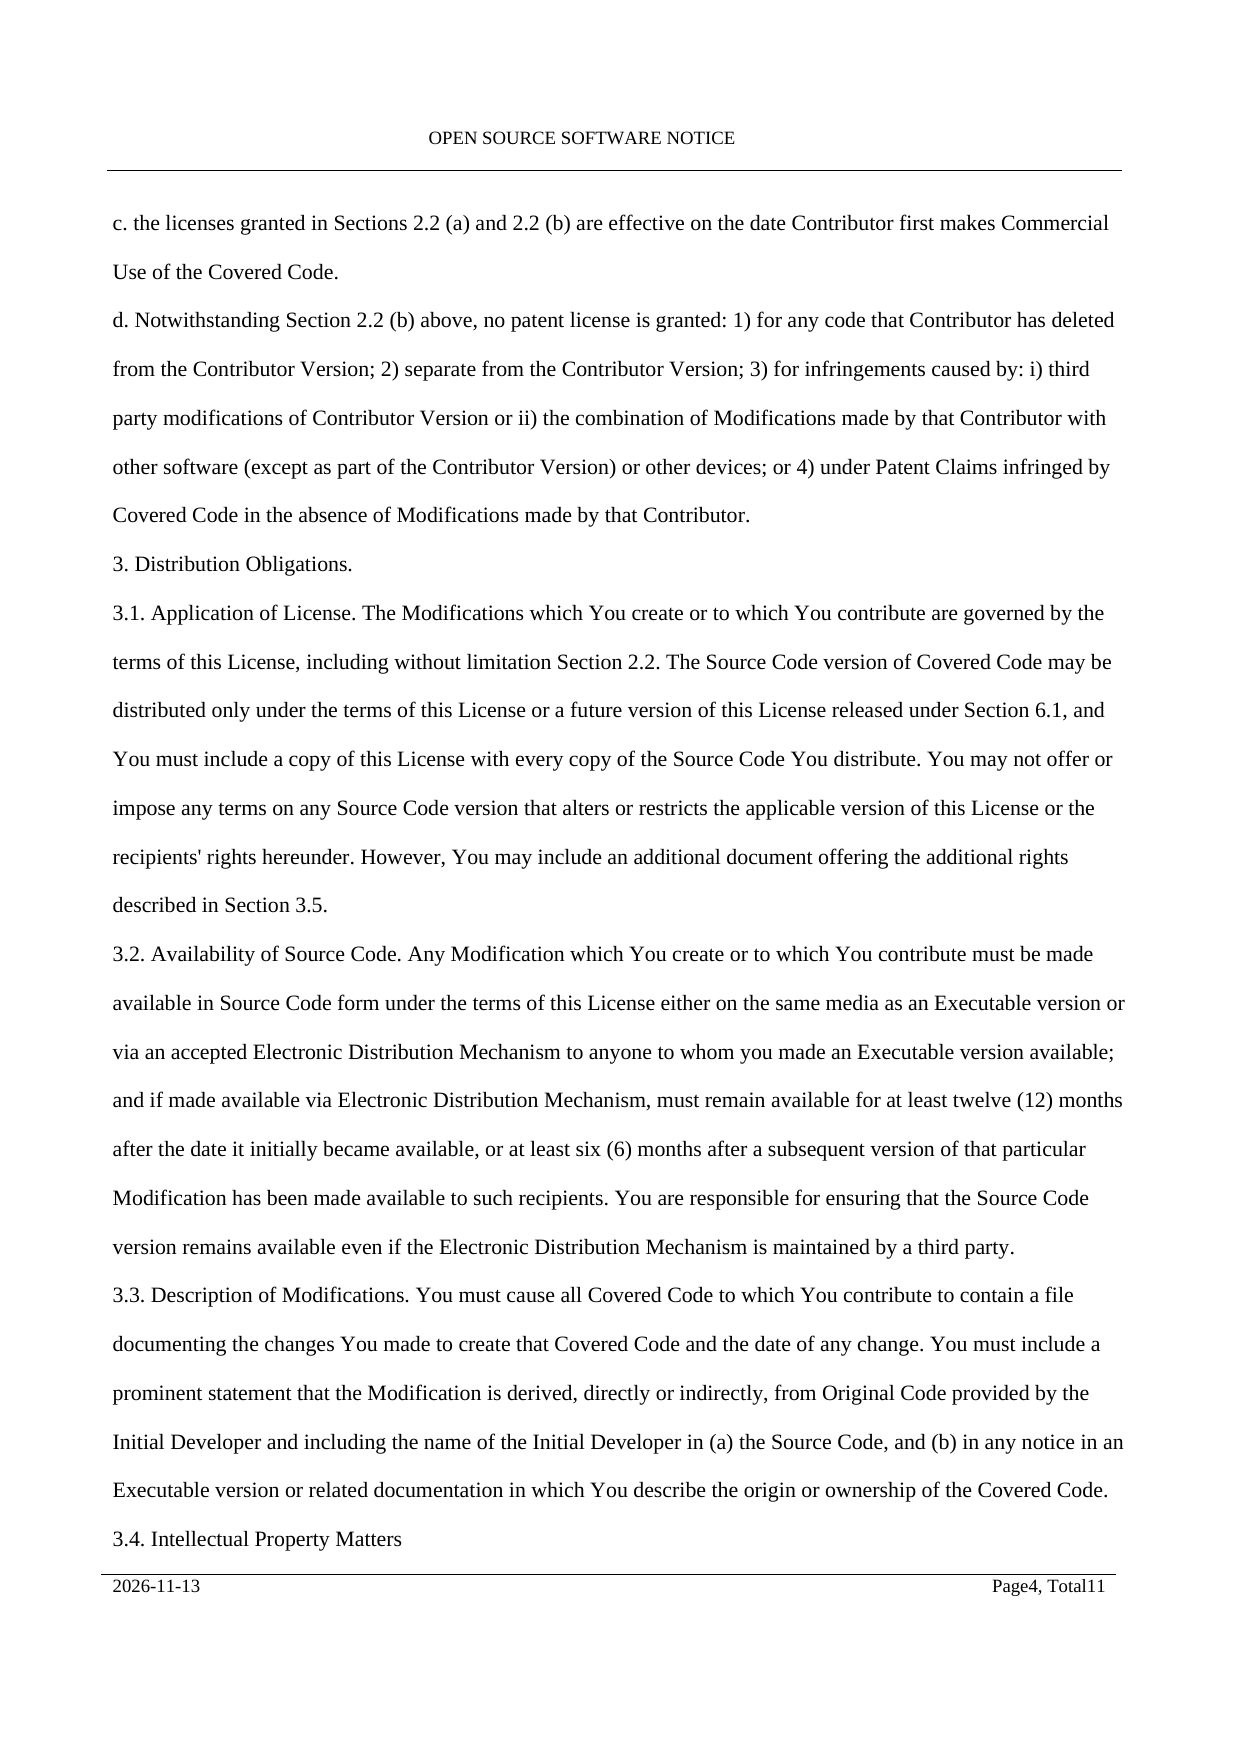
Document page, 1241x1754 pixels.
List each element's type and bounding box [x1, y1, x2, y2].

text [112, 206, 1128, 1555]
